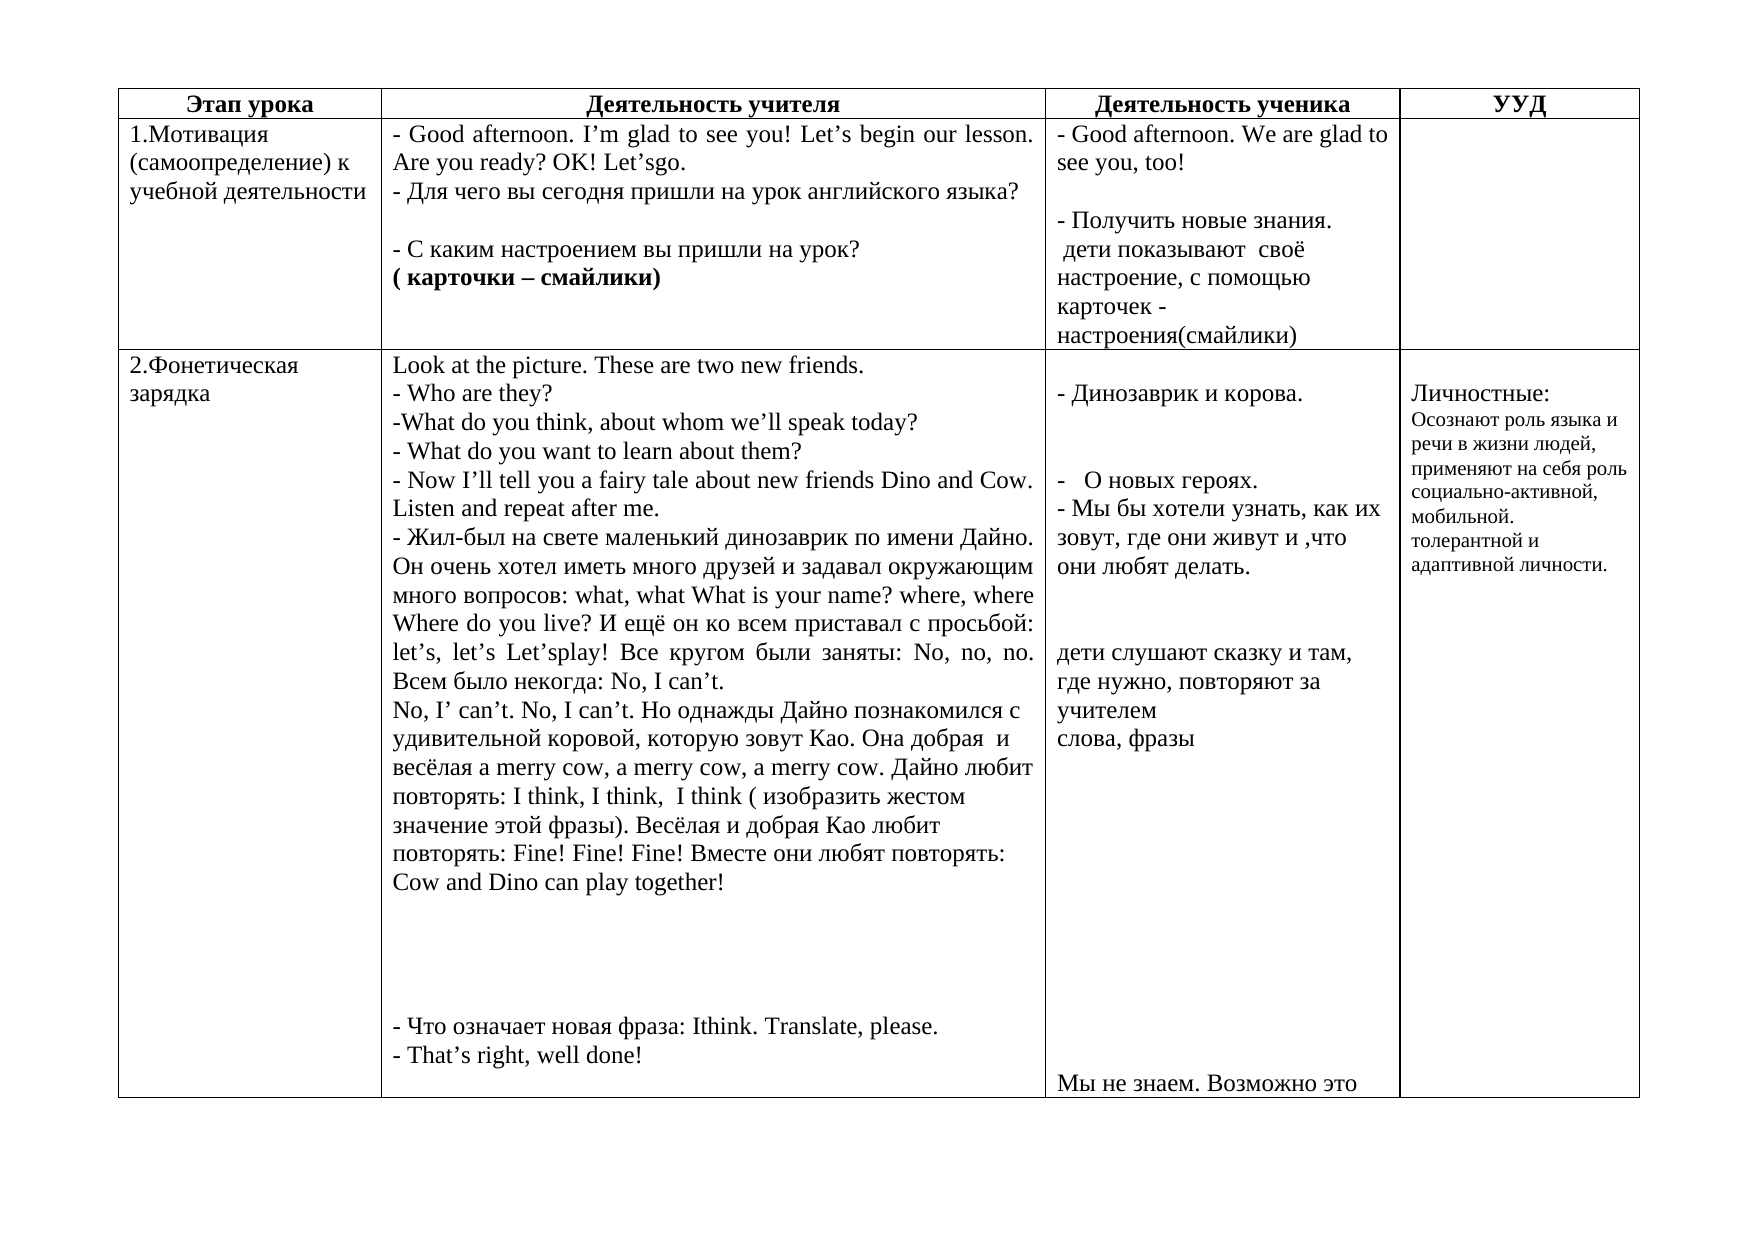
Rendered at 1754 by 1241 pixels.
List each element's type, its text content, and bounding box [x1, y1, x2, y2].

table_cell 1.Мотивация (самоопределение) к учебной деятельности [119, 119, 381, 349]
table_header Этап урока [119, 89, 381, 118]
table_cell - Good afternoon. We are glad to see you, too! - Получить новые знания. дети показывают своё настроение, с помощью карточек - настроения(смайлики) [1046, 119, 1399, 349]
table_cell [1401, 119, 1639, 349]
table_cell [382, 350, 1045, 1097]
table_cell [119, 350, 381, 1097]
table_header Деятельность учителя [382, 89, 1045, 118]
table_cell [1046, 350, 1399, 1097]
table_header Деятельность ученика [1046, 89, 1399, 118]
table_header УУД [1401, 89, 1639, 118]
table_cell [1401, 350, 1639, 1097]
table_cell - Good afternoon. I’m glad to see you! Let’s begin our lesson. Are you ready? OK! Let’sgo. - Для чего вы сегодня пришли на урок английского языка? - С каким настроением вы пришли на урок? ( карточки – смайлики) [382, 119, 1045, 349]
